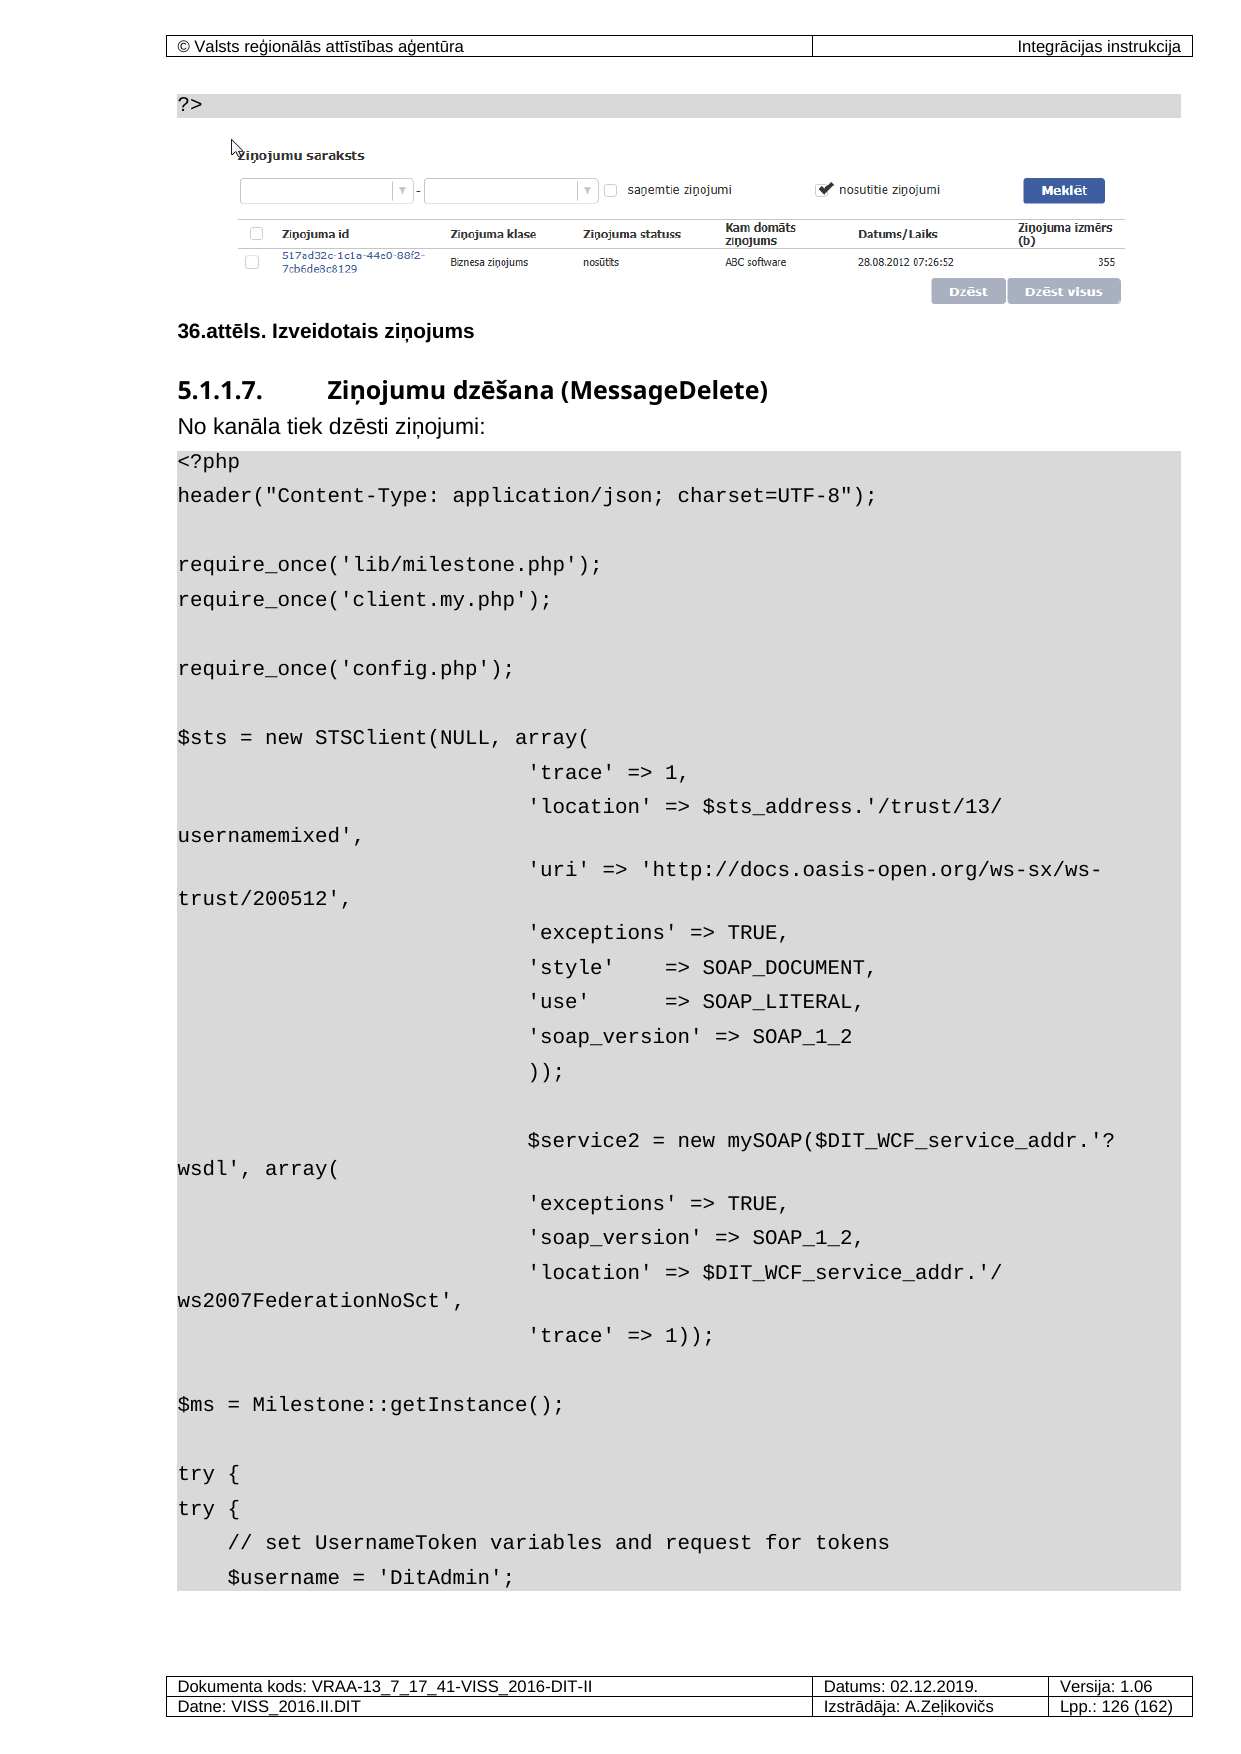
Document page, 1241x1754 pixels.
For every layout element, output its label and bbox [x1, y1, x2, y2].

picture [229, 134, 1130, 307]
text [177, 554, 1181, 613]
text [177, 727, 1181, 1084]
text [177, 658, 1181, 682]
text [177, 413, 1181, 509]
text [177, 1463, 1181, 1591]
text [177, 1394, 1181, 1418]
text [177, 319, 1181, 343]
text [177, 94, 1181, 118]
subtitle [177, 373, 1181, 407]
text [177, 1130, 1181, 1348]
